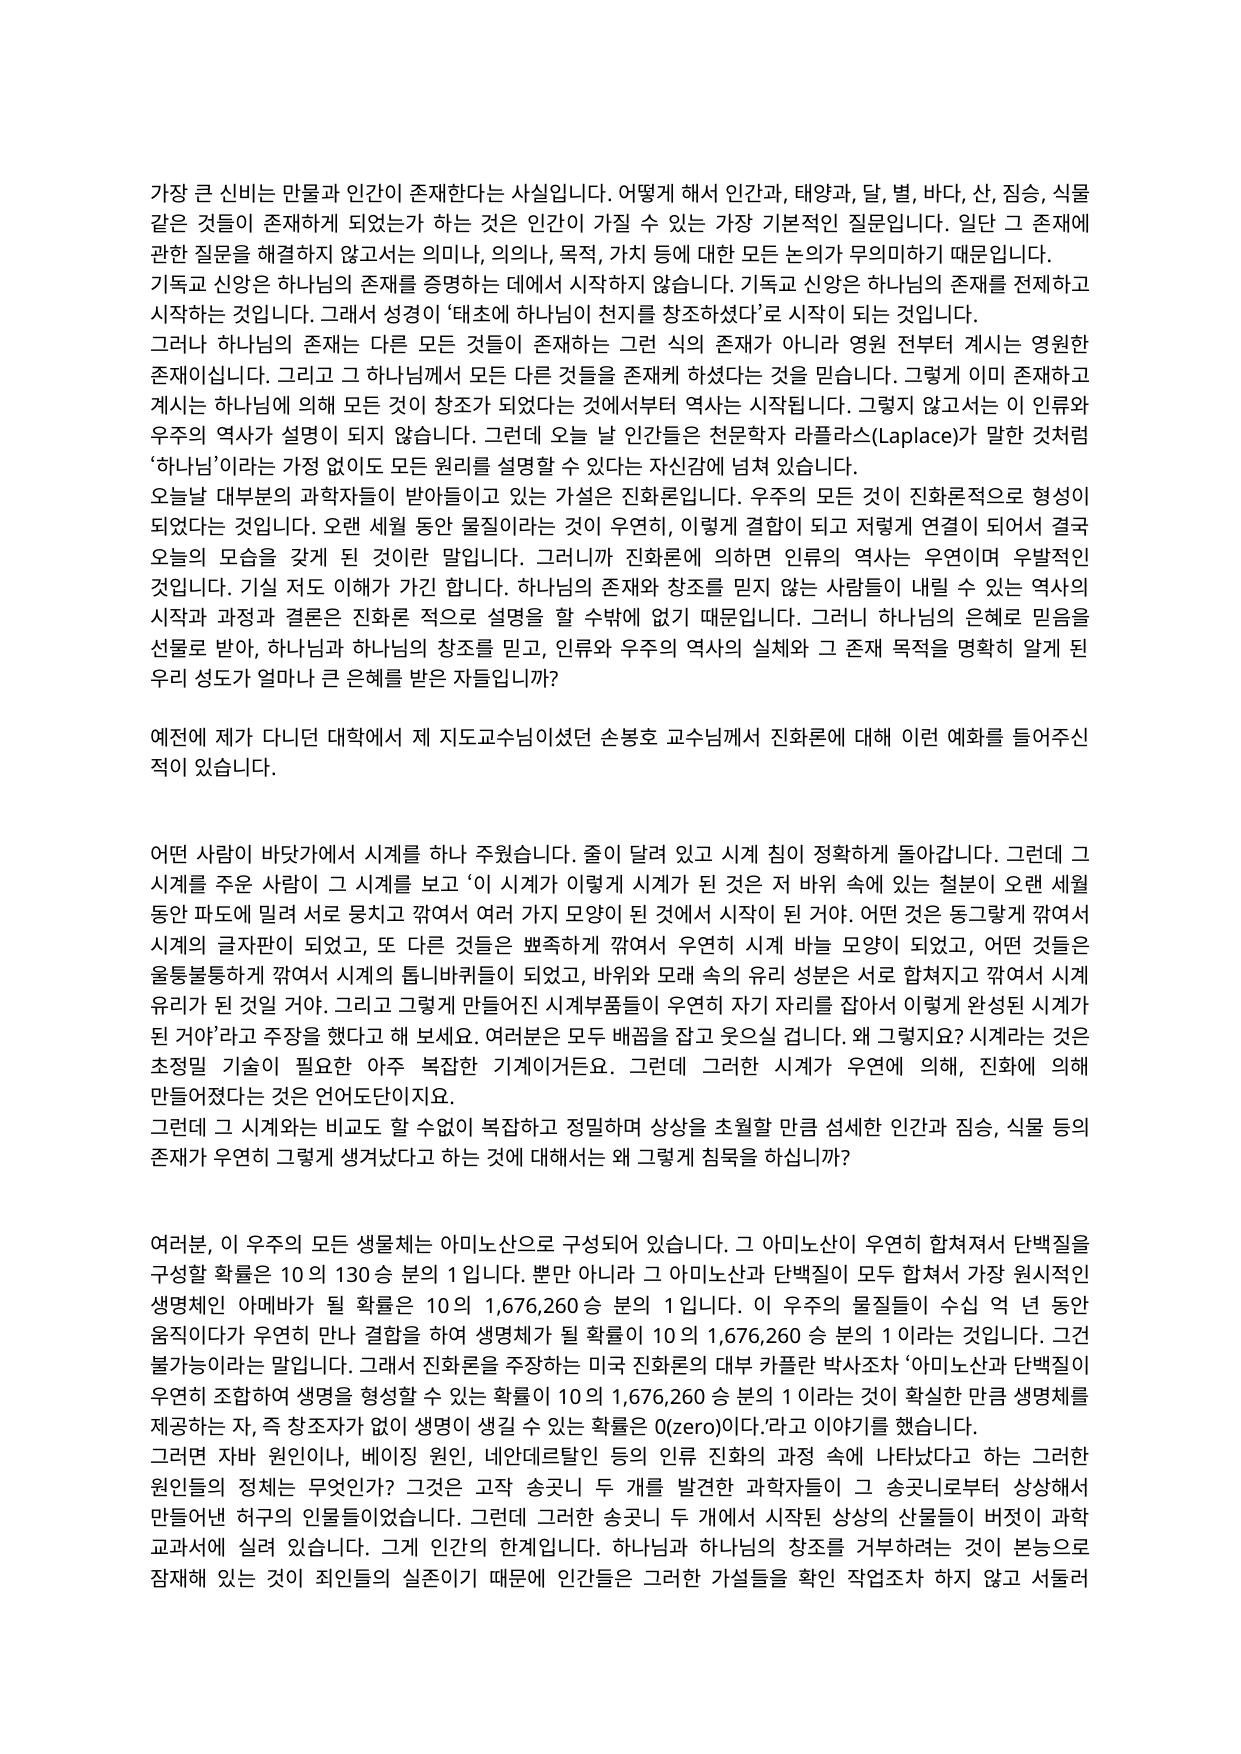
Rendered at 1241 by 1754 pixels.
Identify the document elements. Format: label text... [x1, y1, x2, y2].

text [150, 177, 1090, 268]
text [150, 1441, 1090, 1592]
text 그런데 그 시계와는 비교도 할 수없이 복잡하고 정밀하며 상상을 초월할 만큼 섬세한 인간과 짐승, 식물 등의 존재가 우연히 그렇게 생겨났다고 하는 것에 대해서는 왜 그렇게 침묵을 하십니까? [150, 1111, 1090, 1172]
text 어떤 사람이 바닷가에서 시계를 하나 주웠습니다. 줄이 달려 있고 시계 침이 정확하게 돌아갑니다. 그런데 그 시계를 주운 사람이 그 시계를 보고 ‘이 시계가 이렇게 시계가 된 것은 저 바위 속에 있는 철분이 오랜 세월 동안 파도에 밀려 서로 뭉치고 깎여서 여러 가지 모양이 된 것에서 시작이 된 거야. 어떤 것은 동그랗게 깎여서 시계의 글자판이 되었고, 또 다른 것들은 뾰족하게 깎여서 우연히 시계 바늘 모양이 되었고, 어떤 것들은 울퉁불퉁하게 깎여서 시계의 톱니바퀴들이 되었고, 바위와 모래 속의 유리 성분은 서로 합쳐지고 깎여서 시계 유리가 된 것일 거야. 그리고 그렇게 만들어진 시계부품들이 우연히 자기 자리를 잡아서 이렇게 완성된 시계가 된 거야’라고 주장을 했다고 해 보세요. 여러분은 모두 배꼽을 잡고 웃으실 겁니다. 왜 그렇지요? 시계라는 것은 초정밀 기술이 필요한 아주 복잡한 기계이거든요. 그런데 그러한 시계가 우연에 의해, 진화에 의해 만들어졌다는 것은 언어도단이지요. [150, 838, 1090, 1111]
text 예전에 제가 다니던 대학에서 제 지도교수님이셨던 손봉호 교수님께서 진화론에 대해 이런 예화를 들어주신 적이 있습니다. [150, 721, 1090, 781]
text 여러분, 이 우주의 모든 생물체는 아미노산으로 구성되어 있습니다. 그 아미노산이 우연히 합쳐져서 단백질을 구성할 확률은 10의 130승 분의 1입니다. 뿐만 아니라 그 아미노산과 단백질이 모두 합쳐서 가장 원시적인 생명체인 아메바가 될 확률은 10의 1,676,260승 분의 1입니다. 이 우주의 물질들이 수십 억 년 동안 움직이다가 우연히 만나 결합을 하여 생명체가 될 확률이 10의 1,676,260 승 분의 1이라는 것입니다. 그건 불가능이라는 말입니다. 그래서 진화론을 주장하는 미국 진화론의 대부 카플란 박사조차 ‘아미노산과 단백질이 우연히 조합하여 생명을 형성할 수 있는 확률이 10의 1,676,260 승 분의 1이라는 것이 확실한 만큼 생명체를 제공하는 자, 즉 창조자가 없이 생명이 생길 수 있는 확률은 0(zero)이다.’라고 이야기를 했습니다. [150, 1228, 1090, 1441]
text 기독교 신앙은 하나님의 존재를 증명하는 데에서 시작하지 않습니다. 기독교 신앙은 하나님의 존재를 전제하고 시작하는 것입니다. 그래서 성경이 ‘태초에 하나님이 천지를 창조하셨다’로 시작이 되는 것입니다. [150, 268, 1090, 329]
text 그러나 하나님의 존재는 다른 모든 것들이 존재하는 그런 식의 존재가 아니라 영원 전부터 계시는 영원한 존재이십니다. 그리고 그 하나님께서 모든 다른 것들을 존재케 하셨다는 것을 믿습니다. 그렇게 이미 존재하고 계시는 하나님에 의해 모든 것이 창조가 되었다는 것에서부터 역사는 시작됩니다. 그렇지 않고서는 이 인류와 우주의 역사가 설명이 되지 않습니다. 그런데 오늘 날 인간들은 천문학자 라플라스(Laplace)가 말한 것처럼 ‘하나님’이라는 가정 없이도 모든 원리를 설명할 수 있다는 자신감에 넘쳐 있습니다. [150, 329, 1090, 480]
text 오늘날 대부분의 과학자들이 받아들이고 있는 가설은 진화론입니다. 우주의 모든 것이 진화론적으로 형성이 되었다는 것입니다. 오랜 세월 동안 물질이라는 것이 우연히, 이렇게 결합이 되고 저렇게 연결이 되어서 결국 오늘의 모습을 갖게 된 것이란 말입니다. 그러니까 진화론에 의하면 인류의 역사는 우연이며 우발적인 것입니다. 기실 저도 이해가 가긴 합니다. 하나님의 존재와 창조를 믿지 않는 사람들이 내릴 수 있는 역사의 시작과 과정과 결론은 진화론 적으로 설명을 할 수밖에 없기 때문입니다. 그러니 하나님의 은혜로 믿음을 선물로 받아, 하나님과 하나님의 창조를 믿고, 인류와 우주의 역사의 실체와 그 존재 목적을 명확히 알게 된 우리 성도가 얼마나 큰 은혜를 받은 자들입니까? [150, 480, 1090, 692]
